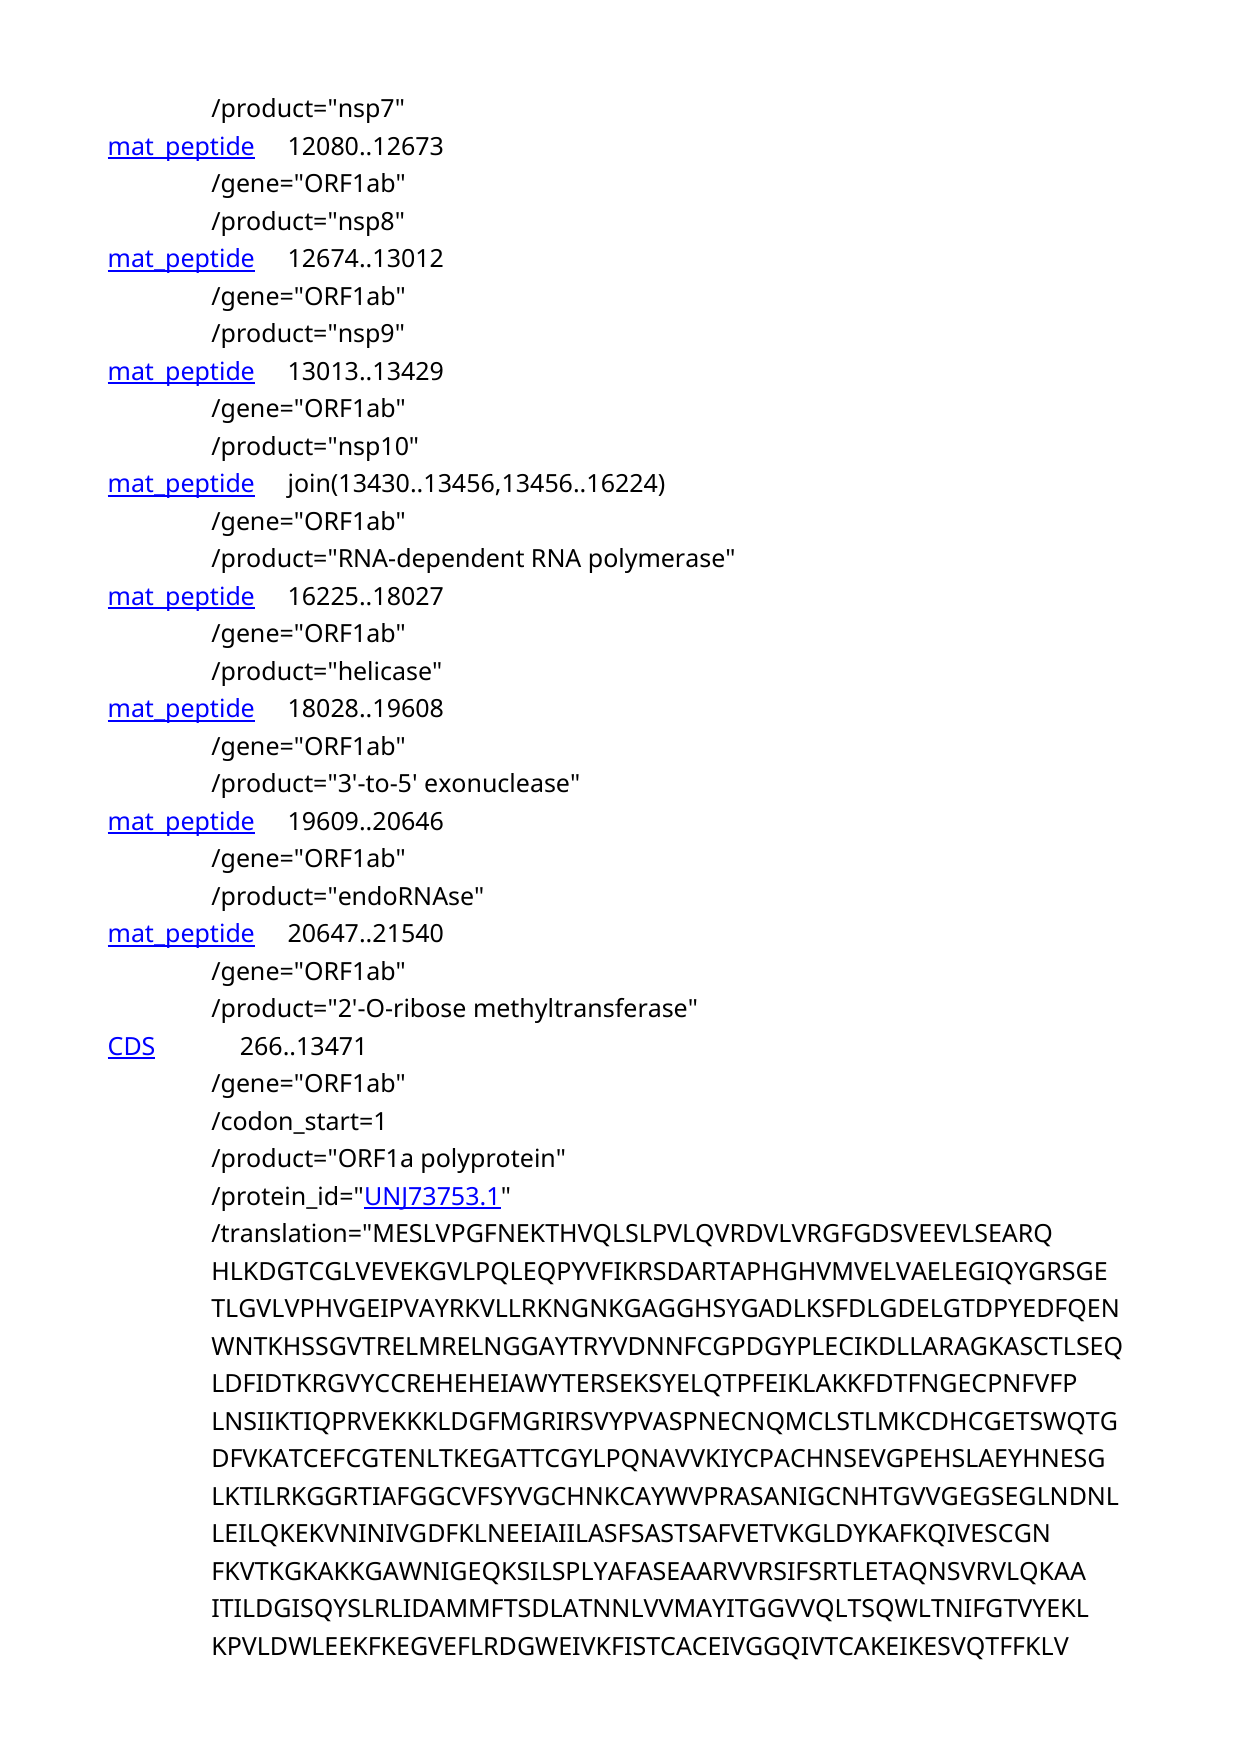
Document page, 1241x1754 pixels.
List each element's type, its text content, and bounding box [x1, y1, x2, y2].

text mat_peptide 16225..18027 [75, 577, 1165, 614]
text mat_peptide 12674..13012 [75, 239, 1165, 277]
text /gene="ORF1ab" [75, 614, 1165, 652]
text mat_peptide join(13430..13456,13456..16224) [75, 464, 1165, 502]
text /product="helicase" [75, 652, 1165, 689]
text /gene="ORF1ab" [75, 1064, 1165, 1102]
text /protein_id="UNJ73753.1" [75, 1177, 1165, 1214]
text mat_peptide 19609..20646 [75, 802, 1165, 839]
text /translation="MESLVPGFNEKTHVQLSLPVLQVRDVLVRGFGDSVEEVLSEARQ [75, 1214, 1165, 1252]
text HLKDGTCGLVEVEKGVLPQLEQPYVFIKRSDARTAPHGHVMVELVAELEGIQYGRSGE [75, 1252, 1165, 1289]
text /codon_start=1 [75, 1102, 1165, 1139]
text /gene="ORF1ab" [75, 389, 1165, 427]
text /product="nsp9" [75, 314, 1165, 352]
text /product="ORF1a polyprotein" [75, 1139, 1165, 1177]
text LNSIIKTIQPRVEKKKLDGFMGRIRSVYPVASPNECNQMCLSTLMKCDHCGETSWQTG [75, 1402, 1165, 1439]
text FKVTKGKAKKGAWNIGEQKSILSPLYAFASEAARVVRSIFSRTLETAQNSVRVLQKAA [75, 1552, 1165, 1589]
text mat_peptide 13013..13429 [75, 352, 1165, 389]
text /product="RNA-dependent RNA polymerase" [75, 539, 1165, 577]
text /product="nsp7" [75, 89, 1165, 127]
text /product="nsp8" [75, 202, 1165, 239]
text ITILDGISQYSLRLIDAMMFTSDLATNNLVVMAYITGGVVQLTSQWLTNIFGTVYEKL [75, 1589, 1165, 1627]
text WNTKHSSGVTRELMRELNGGAYTRYVDNNFCGPDGYPLECIKDLLARAGKASCTLSEQ [75, 1327, 1165, 1364]
text mat_peptide 20647..21540 [75, 914, 1165, 952]
text /product="3'-to-5' exonuclease" [75, 764, 1165, 802]
text /gene="ORF1ab" [75, 839, 1165, 877]
text LDFIDTKRGVYCCREHEHEIAWYTERSEKSYELQTPFEIKLAKKFDTFNGECPNFVFP [75, 1364, 1165, 1402]
text /product="2'-O-ribose methyltransferase" [75, 989, 1165, 1027]
text /gene="ORF1ab" [75, 952, 1165, 989]
text LKTILRKGGRTIAFGGCVFSYVGCHNKCAYWVPRASANIGCNHTGVVGEGSEGLNDNL [75, 1477, 1165, 1514]
text /product="endoRNAse" [75, 877, 1165, 914]
text LEILQKEKVNINIVGDFKLNEEIAIILASFSASTSAFVETVKGLDYKAFKQIVESCGN [75, 1514, 1165, 1552]
text KPVLDWLEEKFKEGVEFLRDGWEIVKFISTCACEIVGGQIVTCAKEIKESVQTFFKLV [75, 1627, 1165, 1664]
text /gene="ORF1ab" [75, 164, 1165, 202]
text CDS 266..13471 [75, 1027, 1165, 1064]
text /product="nsp10" [75, 427, 1165, 464]
text mat_peptide 12080..12673 [75, 127, 1165, 164]
text /gene="ORF1ab" [75, 502, 1165, 539]
text TLGVLVPHVGEIPVAYRKVLLRKNGNKGAGGHSYGADLKSFDLGDELGTDPYEDFQEN [75, 1289, 1165, 1327]
text /gene="ORF1ab" [75, 277, 1165, 314]
text mat_peptide 18028..19608 [75, 689, 1165, 727]
text /gene="ORF1ab" [75, 727, 1165, 764]
text DFVKATCEFCGTENLTKEGATTCGYLPQNAVVKIYCPACHNSEVGPEHSLAEYHNESG [75, 1439, 1165, 1477]
